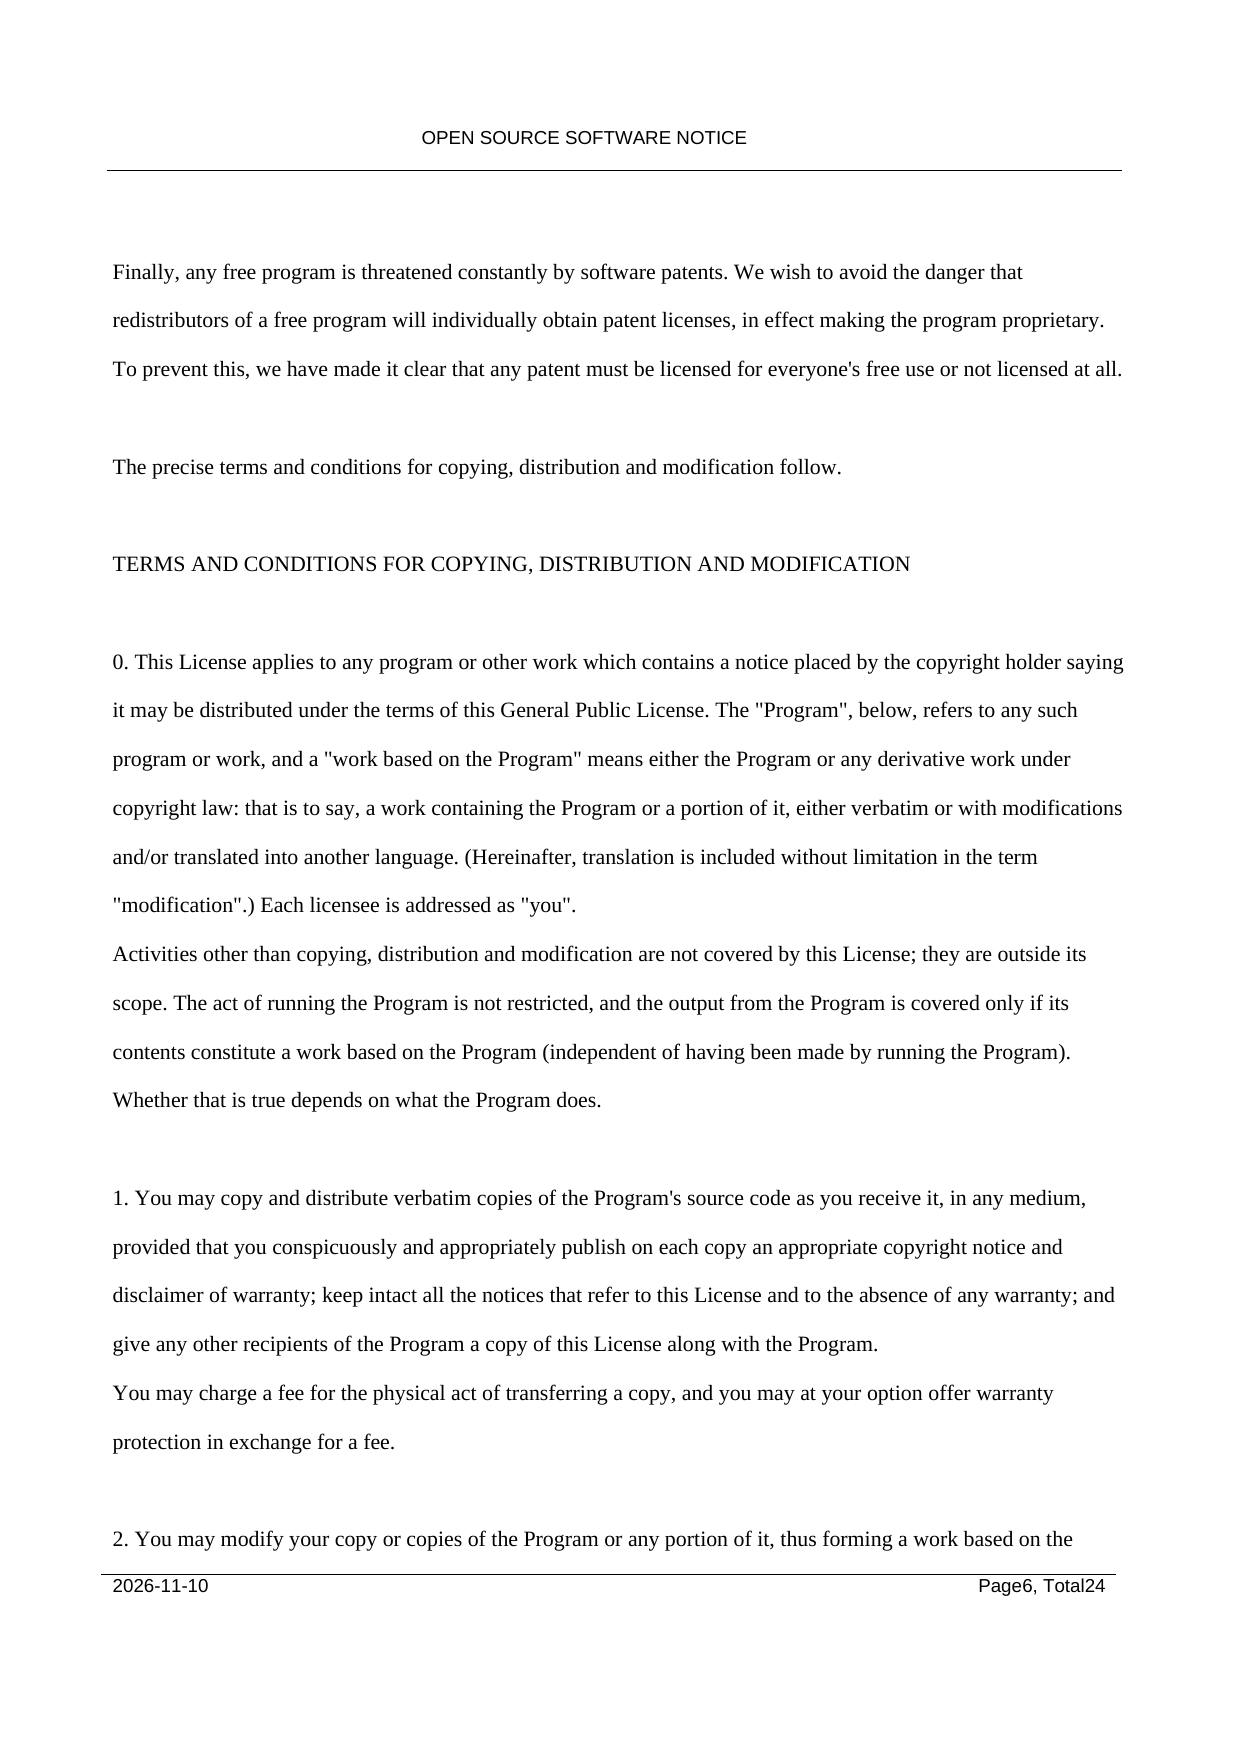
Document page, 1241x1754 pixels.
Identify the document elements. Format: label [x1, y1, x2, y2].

text [112, 206, 1128, 1555]
